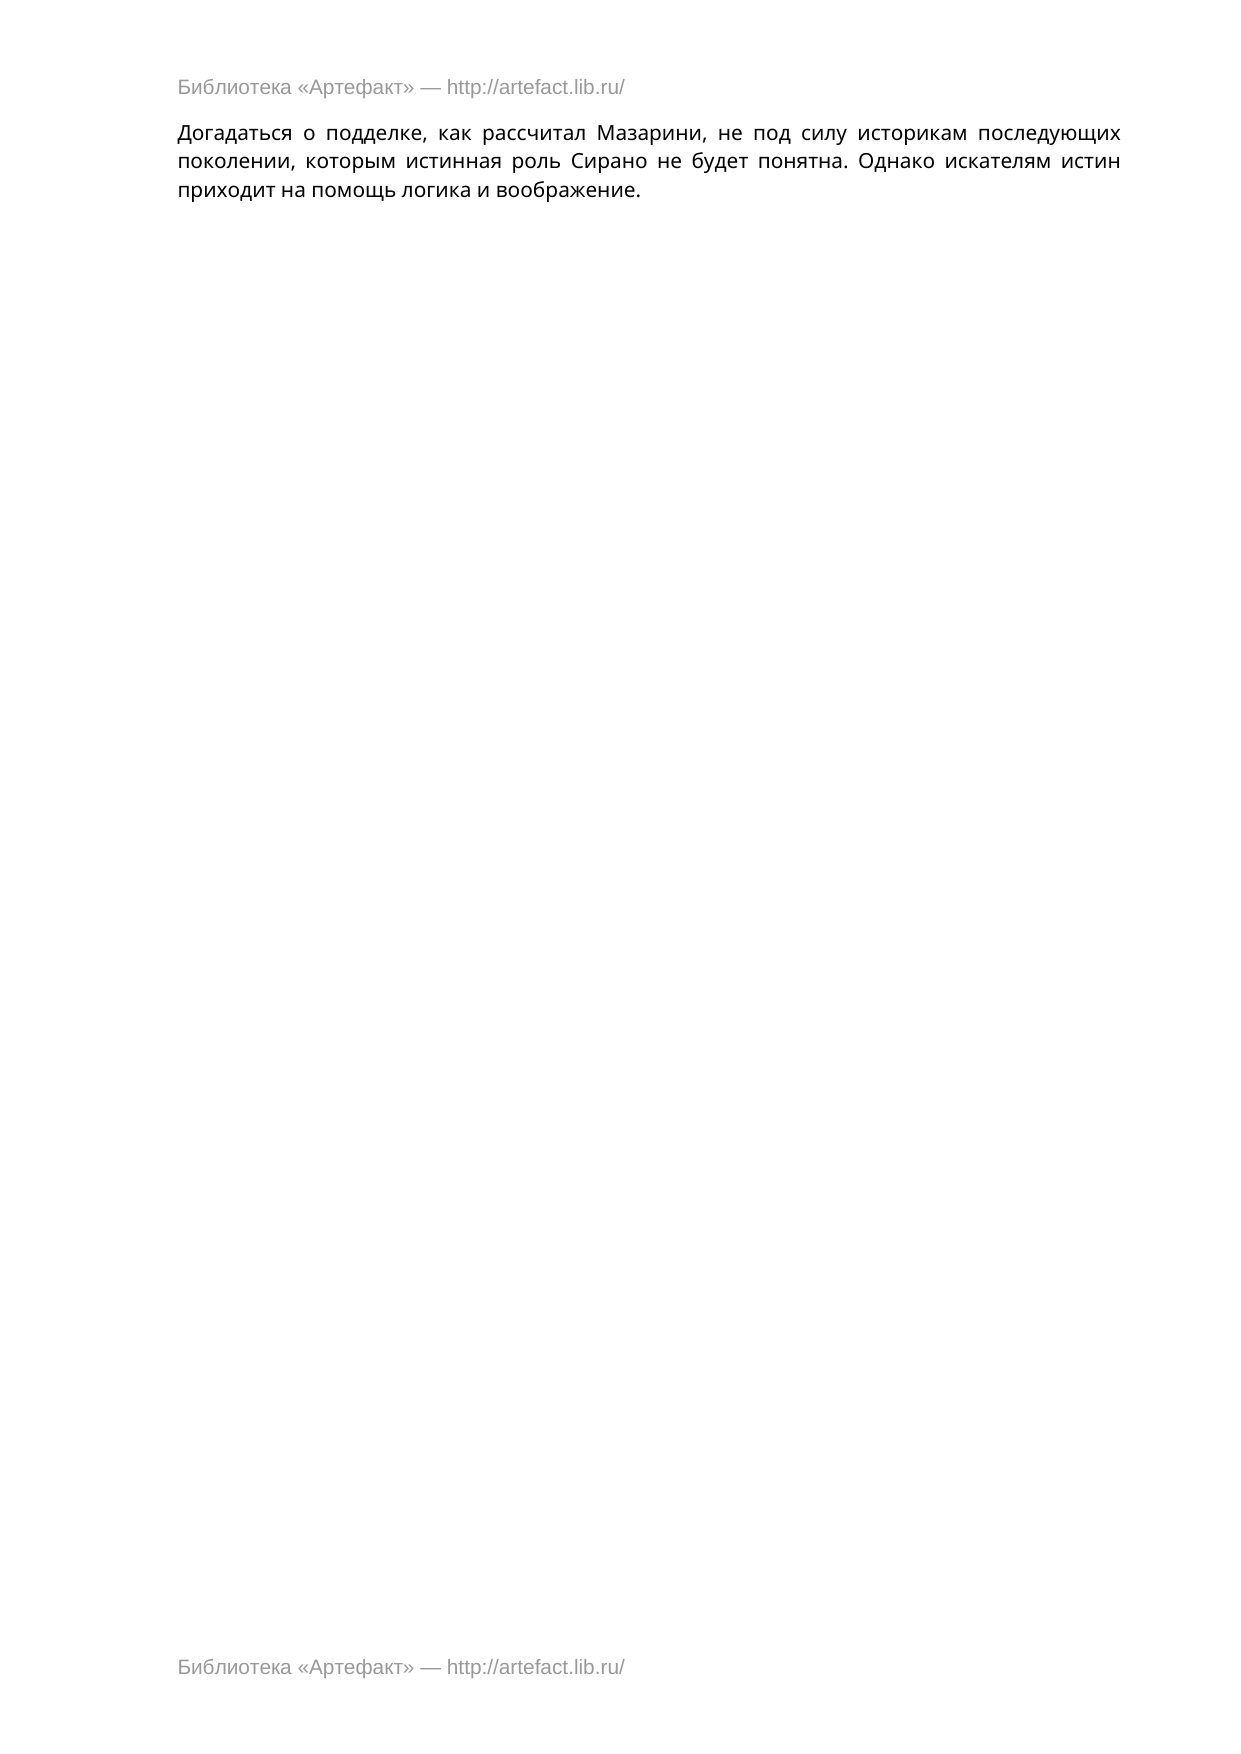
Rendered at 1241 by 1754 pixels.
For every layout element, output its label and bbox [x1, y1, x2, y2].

text [177, 118, 1122, 203]
